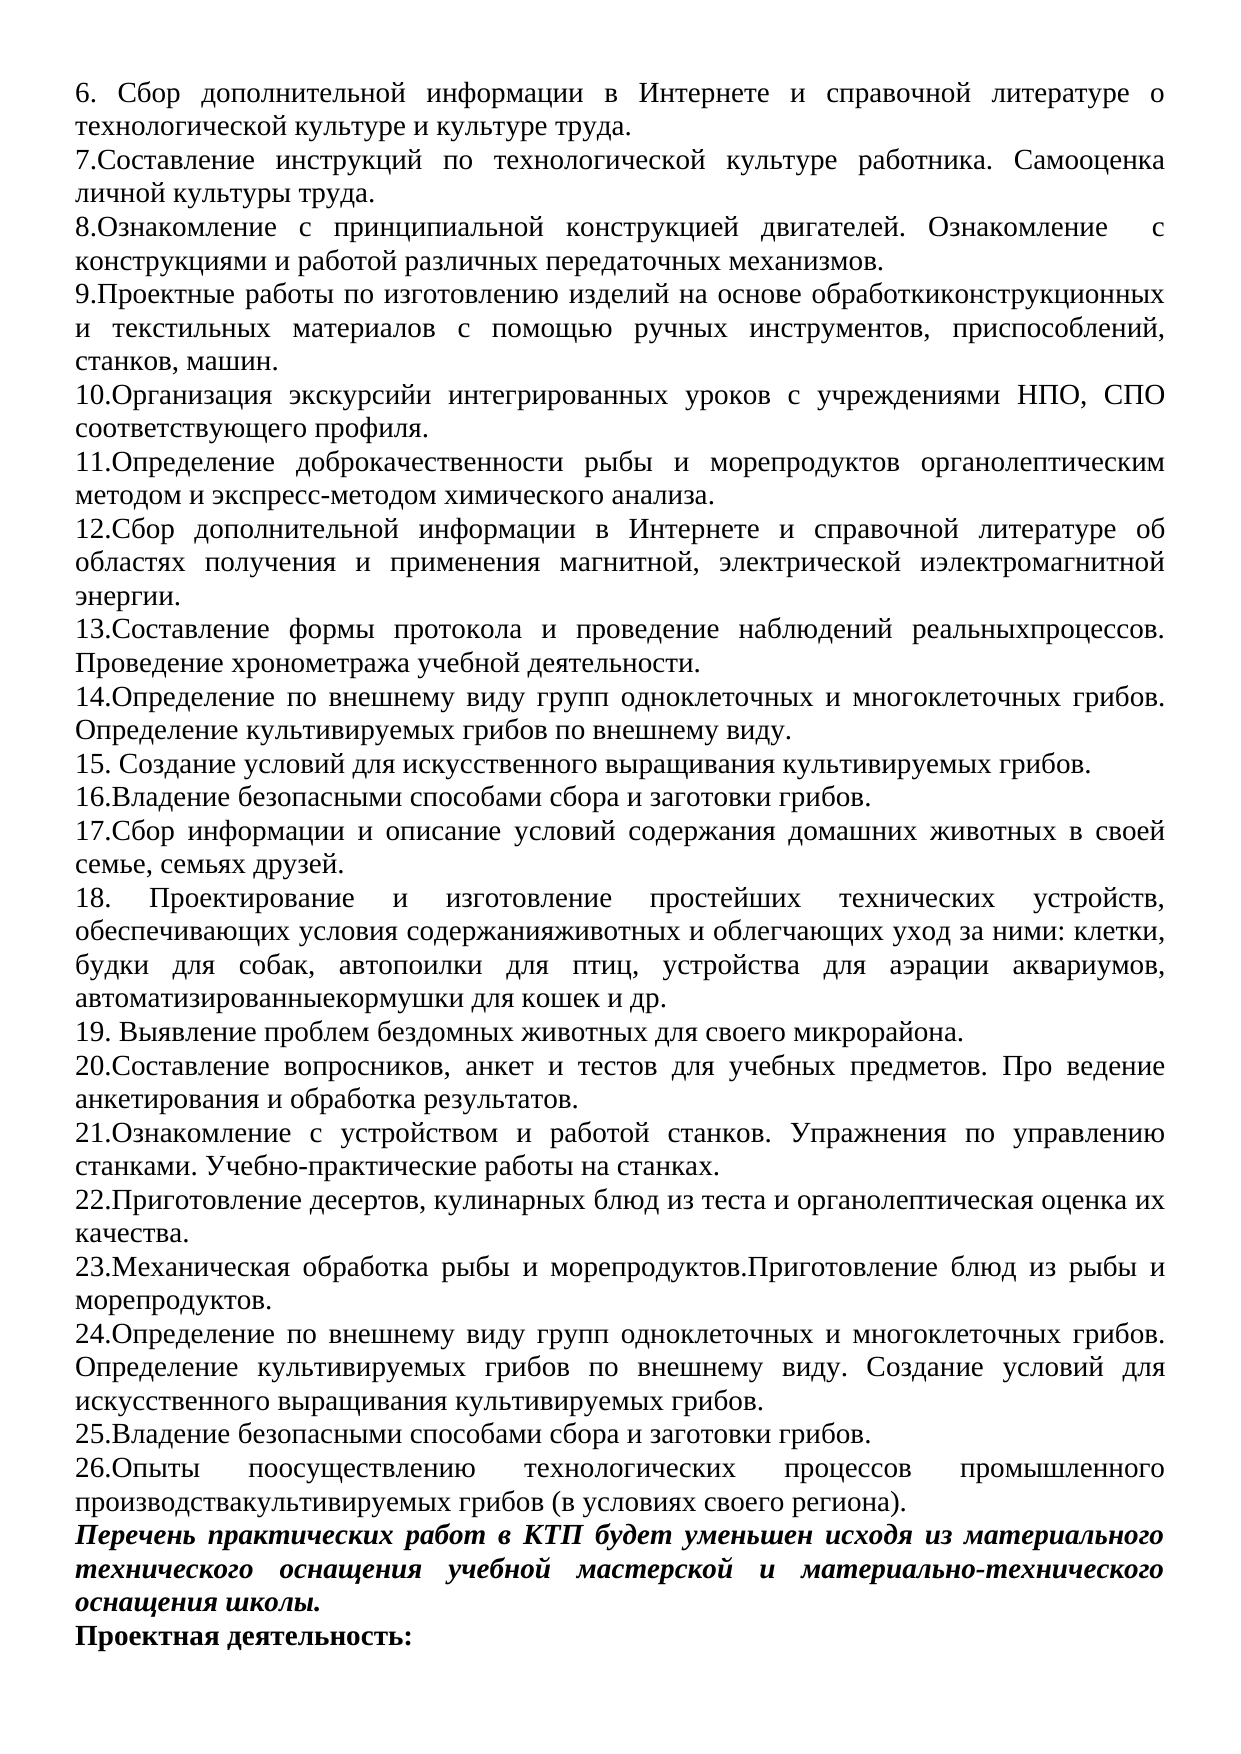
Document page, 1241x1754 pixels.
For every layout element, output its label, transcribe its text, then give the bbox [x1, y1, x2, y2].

text 25.Владение безопасными способами сбора и заготовки грибов. [75, 1417, 1165, 1450]
text 16.Владение безопасными способами сбора и заготовки грибов. [75, 779, 1165, 813]
text 17.Сбор информации и описание условий содержания домашних животных в своей семье, семьях друзей. [75, 813, 1165, 880]
text 26.Опыты поосуществлению технологических процессов промышленного производствакультивируемых грибов (в условиях своего региона). [75, 1450, 1165, 1517]
text 9.Проектные работы по изготовлению изделий на основе обработкиконструкционных и текстильных материалов с помощью ручных инструментов, приспособлений, станков, машин. [75, 276, 1165, 377]
text 13.Составление формы протокола и проведение наблюдений реальныхпроцессов. Проведение хронометража учебной деятельности. [75, 612, 1165, 679]
text 14.Определение по внешнему виду групп одноклеточных и многоклеточных грибов. Определение культивируемых грибов по внешнему виду. [75, 679, 1165, 746]
text 20.Составление вопросников, анкет и тестов для учебных предметов. Про ведение анкетирования и обработка результатов. [75, 1048, 1165, 1115]
text 12.Сбор дополнительной информации в Интернете и справочной литературе об областях получения и применения магнитной, электрической иэлектромагнитной энергии. [75, 511, 1165, 612]
text 11.Определение доброкачественности рыбы и морепродуктов органолептическим методом и экспресс-методом химического анализа. [75, 444, 1165, 511]
text 8.Ознакомление с принципиальной конструкцией двигателей. Ознакомление с конструкциями и работой различных передаточных механизмов. [75, 209, 1165, 276]
text 22.Приготовление десертов, кулинарных блюд из теста и органолептическая оценка их качества. [75, 1182, 1165, 1249]
text 10.Организация экскурсийи интегрированных уроков с учреждениями НПО, СПО соответствующего профиля. [75, 377, 1165, 444]
text 7.Составление инструкций по технологической культуре работника. Самооценка личной культуры труда. [75, 142, 1165, 209]
text 24.Определение по внешнему виду групп одноклеточных и многоклеточных грибов. Определение культивируемых грибов по внешнему виду. Создание условий для искусственного выращивания культивируемых грибов. [75, 1316, 1165, 1417]
text Перечень практических работ в КТП будет уменьшен исходя из материального технического оснащения учебной мастерской и материально-технического оснащения школы. [75, 1517, 1165, 1618]
text 15. Создание условий для искусственного выращивания культивируемых грибов. [75, 746, 1165, 779]
text 18. Проектирование и изготовление простейших технических устройств, обеспечивающих условия содержанияживотных и облегчающих уход за ними: клетки, будки для собак, автопоилки для птиц, устройства для аэрации аквариумов, автоматизированныекормушки для кошек и др. [75, 880, 1165, 1014]
text 6. Сбор дополнительной информации в Интернете и справочной литературе о технологической культуре и культуре труда. [75, 75, 1165, 142]
text 23.Механическая обработка рыбы и морепродуктов.Приготовление блюд из рыбы и морепродуктов. [75, 1249, 1165, 1316]
text 19. Выявление проблем бездомных животных для своего микрорайона. [75, 1014, 1165, 1048]
text 21.Ознакомление с устройством и работой станков. Упражнения по управлению станками. Учебно-практические работы на станках. [75, 1115, 1165, 1182]
text Проектная деятельность: [75, 1618, 1165, 1651]
